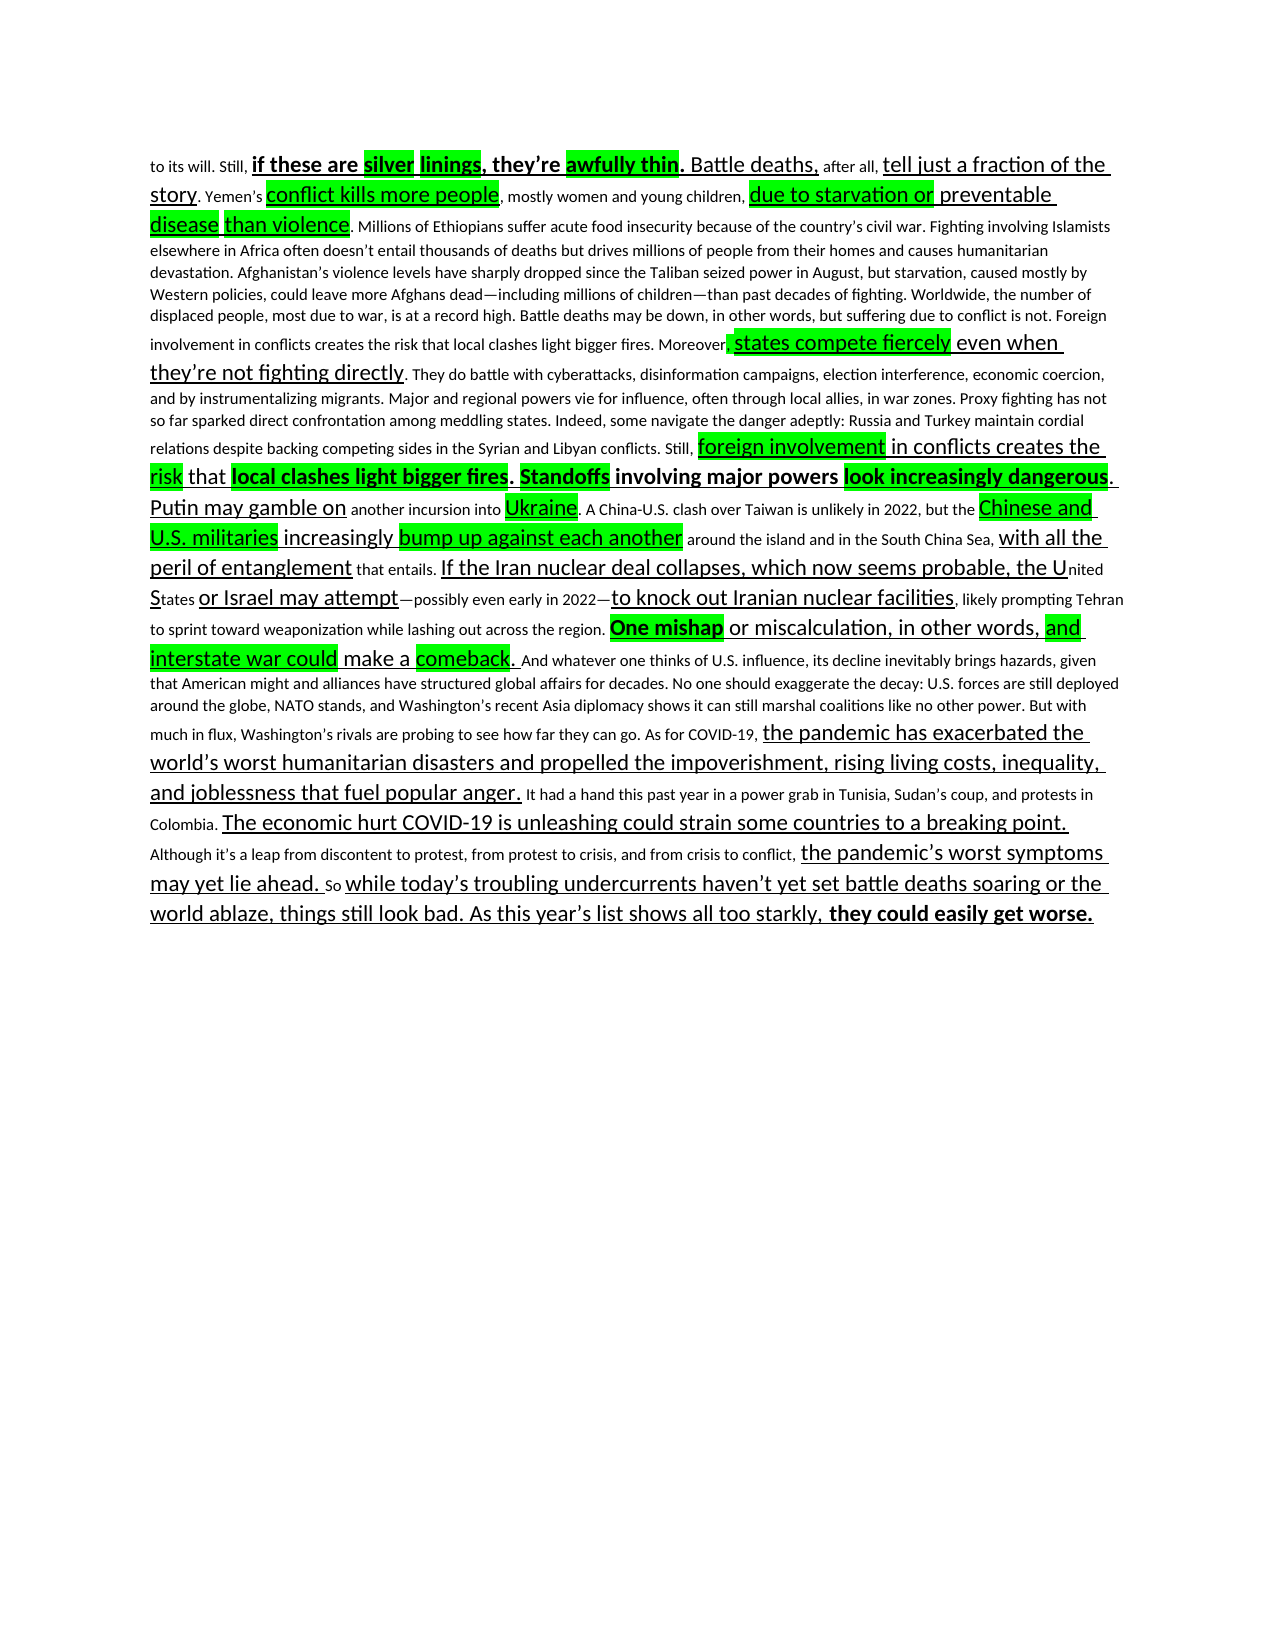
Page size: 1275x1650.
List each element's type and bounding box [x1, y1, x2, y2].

text [150, 150, 1125, 927]
